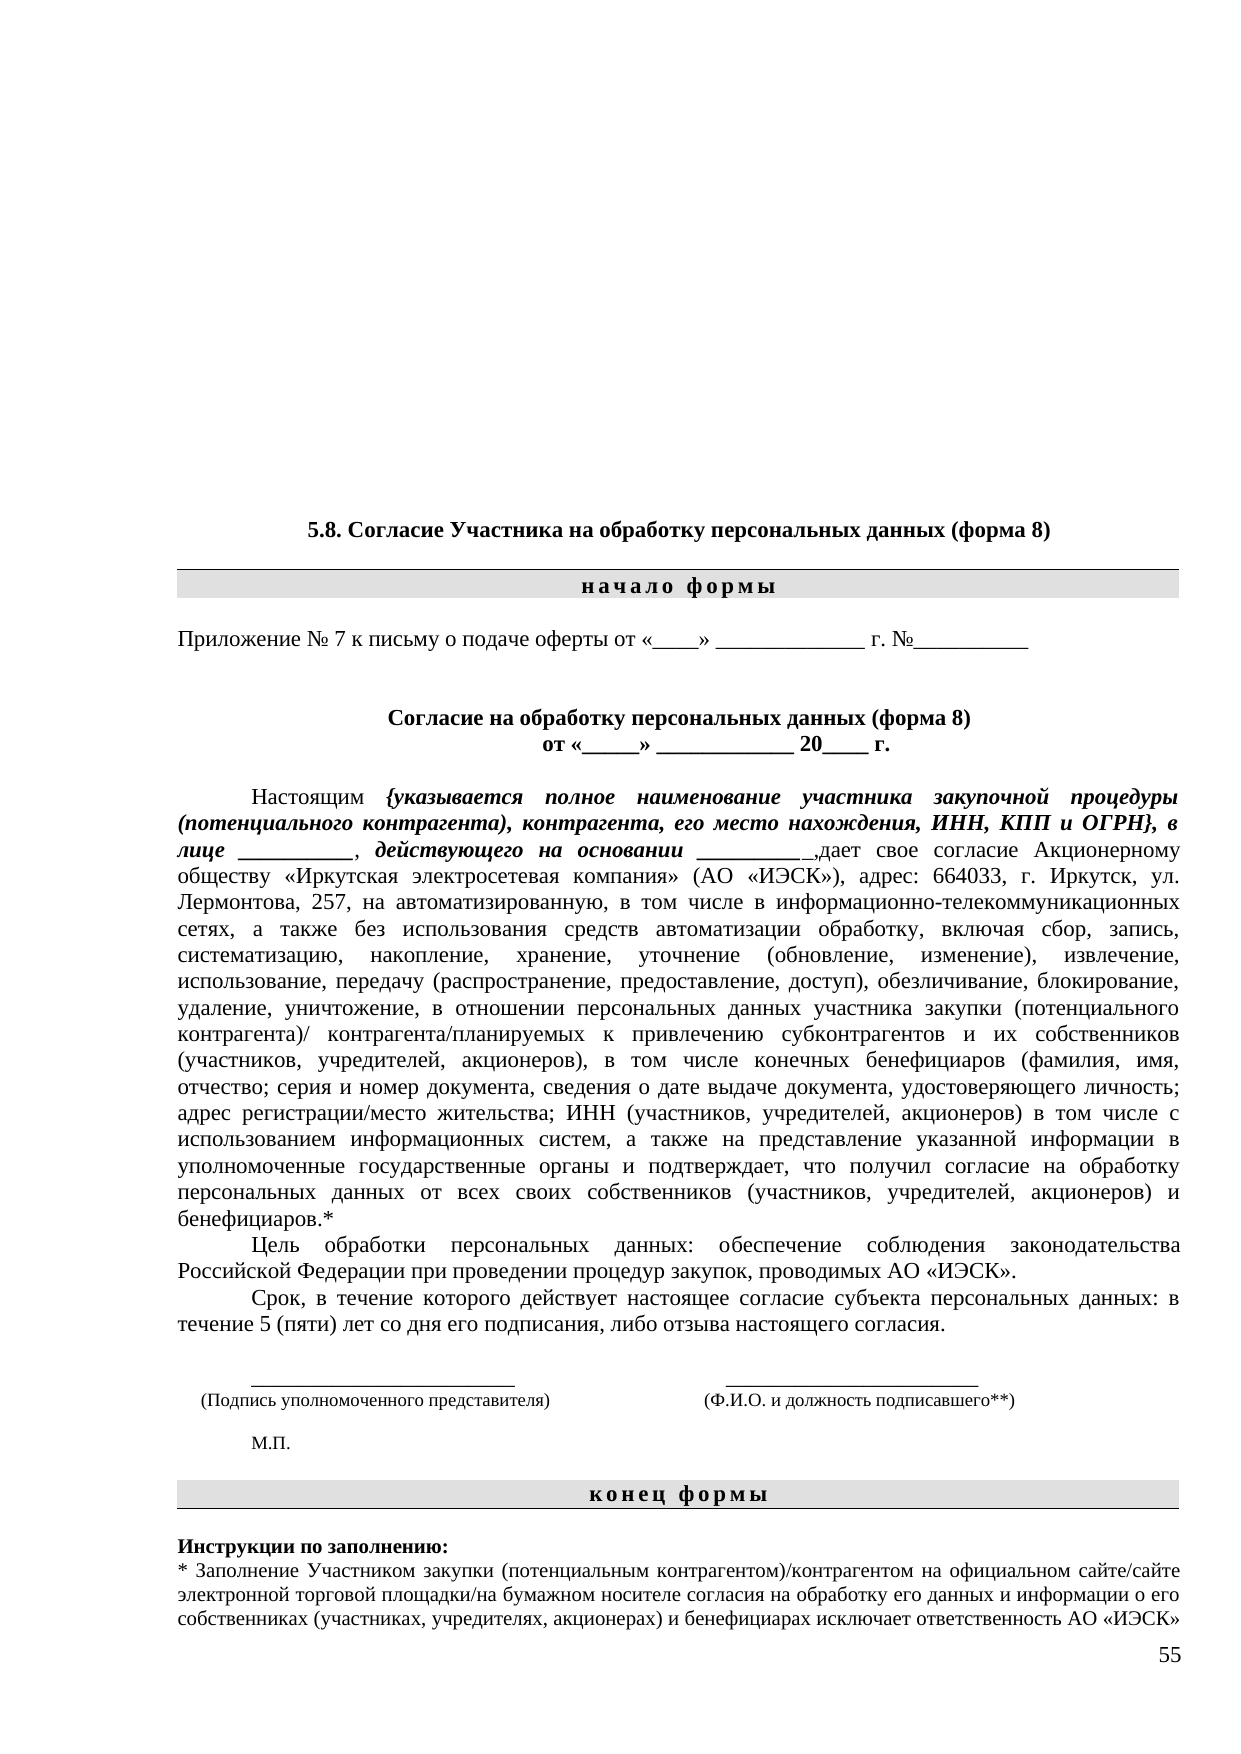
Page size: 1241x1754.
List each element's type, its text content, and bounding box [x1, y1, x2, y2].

text М.П. [177, 1432, 1181, 1454]
text Инструкции по заполнению: [177, 1534, 1181, 1558]
text Цель обработки персональных данных: обеспечение соблюдения законодательства Российской Федерации при проведении процедур закупок, проводимых АО «ИЭСК». [177, 1231, 1181, 1284]
text Согласие на обработку персональных данных (форма 8) [177, 704, 1181, 730]
text от «_____» ____________ 20____ г. [177, 730, 1181, 757]
text Настоящим {указывается полное наименование участника закупочной процедуры (потенциального контрагента), контрагента, его место нахождения, ИНН, КПП и ОГРН}, в лице __________, действующего на основании __________,дает свое согласие Акционерному обществу «Иркутская электросетевая компания» (АО «ИЭСК»), адрес: 664033, г. Иркутск, ул. Лермонтова, 257, на автоматизированную, в том числе в информационно-телекоммуникационных сетях, а также без использования средств автоматизации обработку, включая сбор, запись, систематизацию, накопление, хранение, уточнение (обновление, изменение), извлечение, использование, передачу (распространение, предоставление, доступ), обезличивание, блокирование, удаление, уничтожение, в отношении персональных данных участника закупки (потенциального контрагента)/ контрагента/планируемых к привлечению субконтрагентов и их собственников (участников, учредителей, акционеров), в том числе конечных бенефициаров (фамилия, имя, отчество; серия и номер документа, сведения о дате выдаче документа, удостоверяющего личность; адрес регистрации/место жительства; ИНН (участников, учредителей, акционеров) в том числе с использованием информационных систем, а также на представление указанной информации в уполномоченные государственные органы и подтверждает, что получил согласие на обработку персональных данных от всех своих собственников (участников, учредителей, акционеров) и бенефициаров.* [177, 783, 1181, 1231]
text Приложение № 7 к письму о подаче оферты от «____» _____________ г. №__________ [177, 625, 1181, 651]
text 5.8. Согласие Участника на обработку персональных данных (форма 8) [177, 516, 1181, 543]
text конец формы [177, 1480, 1179, 1508]
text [177, 1558, 1181, 1630]
text Срок, в течение которого действует настоящее согласие субъекта персональных данных: в течение 5 (пяти) лет со дня его подписания, либо отзыва настоящего согласия. [177, 1284, 1181, 1336]
text начало формы [177, 570, 1179, 598]
text _______________________ ______________________ [177, 1363, 1181, 1389]
text (Подпись уполномоченного представителя) (Ф.И.О. и должность подписавшего**) [177, 1389, 1181, 1411]
